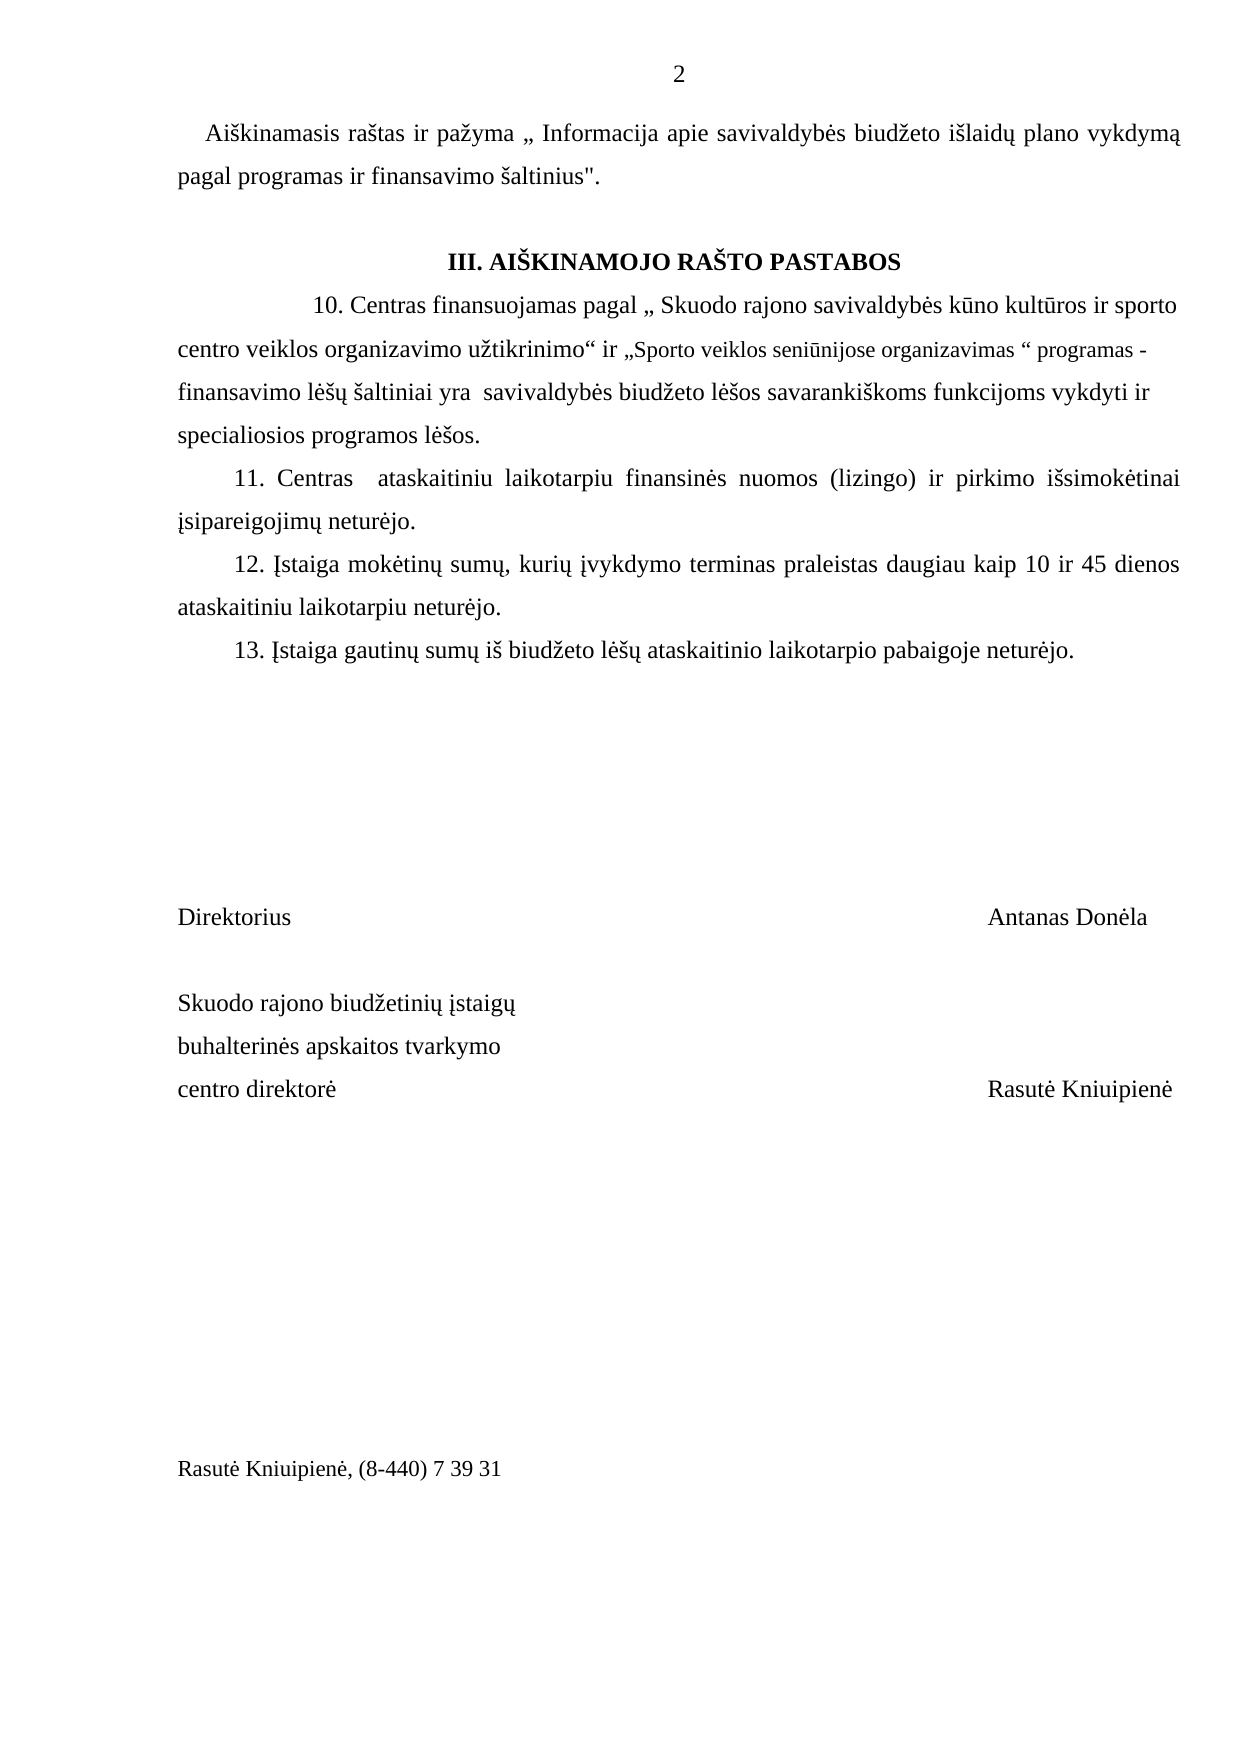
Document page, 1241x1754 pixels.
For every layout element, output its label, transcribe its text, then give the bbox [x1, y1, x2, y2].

text 12. Įstaiga mokėtinų sumų, kurių įvykdymo terminas praleistas daugiau kaip 10 ir 45 dienos ataskaitiniu laikotarpiu neturėjo. [177, 549, 1181, 621]
text 13. Įstaiga gautinų sumų iš biudžeto lėšų ataskaitinio laikotarpio pabaigoje neturėjo. [177, 636, 1181, 664]
text Rasutė Kniuipienė, (8-440) 7 39 31 [177, 1455, 1181, 1481]
text centro direktorė Rasutė Kniuipienė [177, 1074, 1181, 1103]
text Direktorius Antanas Donėla [177, 902, 1181, 930]
text Skuodo rajono biudžetinių įstaigų [177, 988, 1181, 1017]
text 10. Centras finansuojamas pagal „ Skuodo rajono savivaldybės kūno kultūros ir sporto centro veiklos organizavimo užtikrinimo“ ir „Sporto veiklos seniūnijose organizavimas “ programas - finansavimo lėšų šaltiniai yra savivaldybės biudžeto lėšos savarankiškoms funkcijoms vykdyti ir specialiosios programos lėšos. [177, 291, 1181, 449]
text buhalterinės apskaitos tvarkymo [177, 1031, 1181, 1060]
text III. AIŠKINAMOJO RAŠTO PASTABOS [177, 247, 1181, 276]
text 11. Centras ataskaitiniu laikotarpiu finansinės nuomos (lizingo) ir pirkimo išsimokėtinai įsipareigojimų neturėjo. [177, 463, 1181, 535]
text  Aiškinamasis raštas ir pažyma „ Informacija apie savivaldybės biudžeto išlaidų plano vykdymą pagal programas ir finansavimo šaltinius". [177, 118, 1181, 190]
